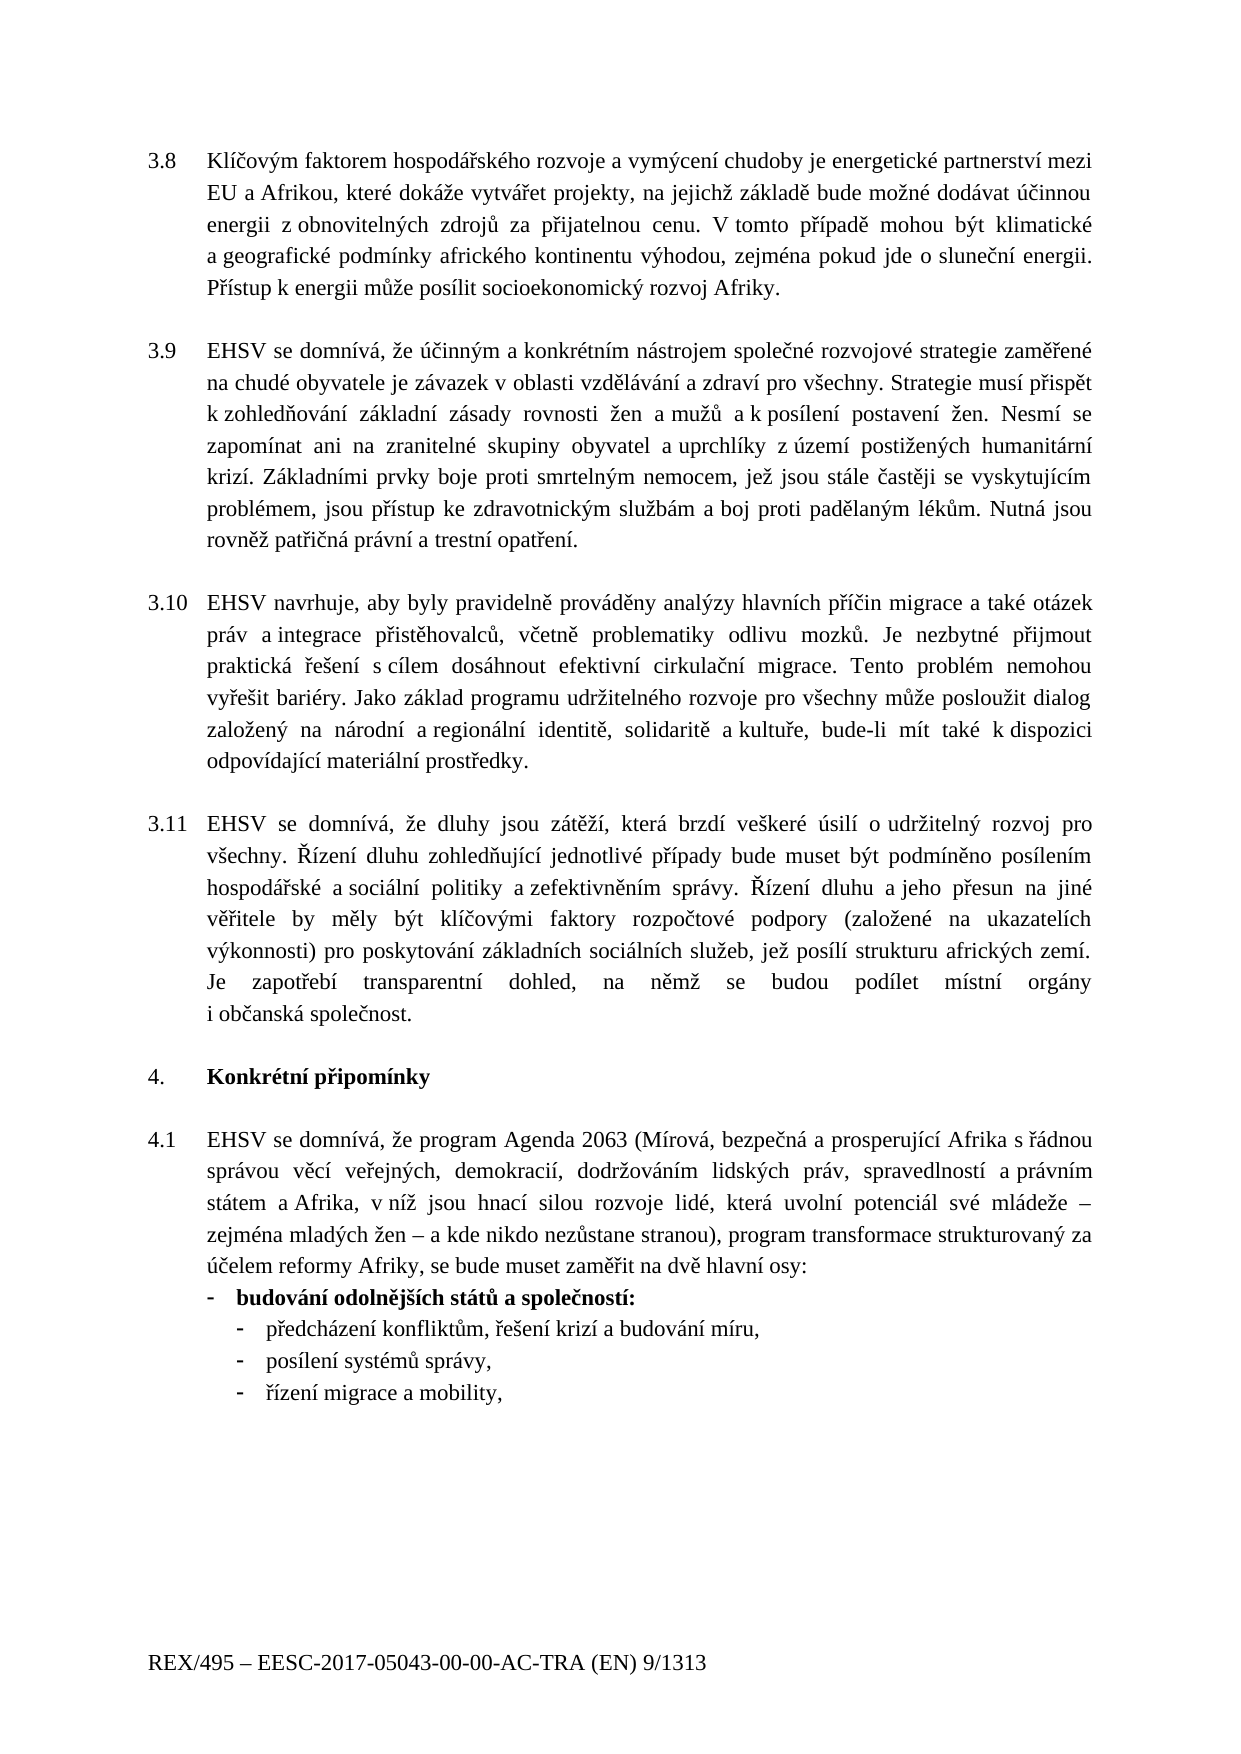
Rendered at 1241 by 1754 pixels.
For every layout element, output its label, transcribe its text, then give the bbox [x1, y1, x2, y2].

subtitle EHSV se domnívá, že účinným a konkrétním nástrojem společné rozvojové strategie zaměřené na chudé obyvatele je závazek v oblasti vzdělávání a zdraví pro všechny. Strategie musí přispět k zohledňování základní zásady rovnosti žen a mužů a k posílení postavení žen. Nesmí se zapomínat ani na zranitelné skupiny obyvatel a uprchlíky z území postižených humanitární krizí. Základními prvky boje proti smrtelným nemocem, jež jsou stále častěji se vyskytujícím problémem, jsou přístup ke zdravotnickým službám a boj proti padělaným lékům. Nutná jsou rovněž patřičná právní a trestní opatření. [148, 337, 1093, 553]
subtitle Konkrétní připomínky [148, 1063, 1093, 1089]
list budování odolnějších států a společností: [207, 1284, 1093, 1310]
list předcházení konfliktům, řešení krizí a budování míru, [236, 1315, 1093, 1342]
subtitle EHSV se domnívá, že dluhy jsou zátěží, která brzdí veškeré úsilí o udržitelný rozvoj pro všechny. Řízení dluhu zohledňující jednotlivé případy bude muset být podmíněno posílením hospodářské a sociální politiky a zefektivněním správy. Řízení dluhu a jeho přesun na jiné věřitele by měly být klíčovými faktory rozpočtové podpory (založené na ukazatelích výkonnosti) pro poskytování základních sociálních služeb, jež posílí strukturu afrických zemí. Je zapotřebí transparentní dohled, na němž se budou podílet místní orgány i občanská společnost. [148, 810, 1093, 1026]
subtitle EHSV se domnívá, že program Agenda 2063 (Mírová, bezpečná a prosperující Afrika s řádnou správou věcí veřejných, demokracií, dodržováním lidských práv, spravedlností a právním státem a Afrika, v níž jsou hnací silou rozvoje lidé, která uvolní potenciál své mládeže – zejména mladých žen – a kde nikdo nezůstane stranou), program transformace strukturovaný za účelem reformy Afriky, se bude muset zaměřit na dvě hlavní osy: [148, 1126, 1093, 1279]
subtitle EHSV navrhuje, aby byly pravidelně prováděny analýzy hlavních příčin migrace a také otázek práv a integrace přistěhovalců, včetně problematiky odlivu mozků. Je nezbytné přijmout praktická řešení s cílem dosáhnout efektivní cirkulační migrace. Tento problém nemohou vyřešit bariéry. Jako základ programu udržitelného rozvoje pro všechny může posloužit dialog založený na národní a regionální identitě, solidaritě a kultuře, bude-li mít také k dispozici odpovídající materiální prostředky. [148, 589, 1093, 774]
list posílení systémů správy, [236, 1347, 1093, 1373]
list řízení migrace a mobility, [236, 1378, 1093, 1405]
subtitle Klíčovým faktorem hospodářského rozvoje a vymýcení chudoby je energetické partnerství mezi EU a Afrikou, které dokáže vytvářet projekty, na jejichž základě bude možné dodávat účinnou energii z obnovitelných zdrojů za přijatelnou cenu. V tomto případě mohou být klimatické a geografické podmínky afrického kontinentu výhodou, zejména pokud jde o sluneční energii. Přístup k energii může posílit socioekonomický rozvoj Afriky. [148, 148, 1093, 300]
